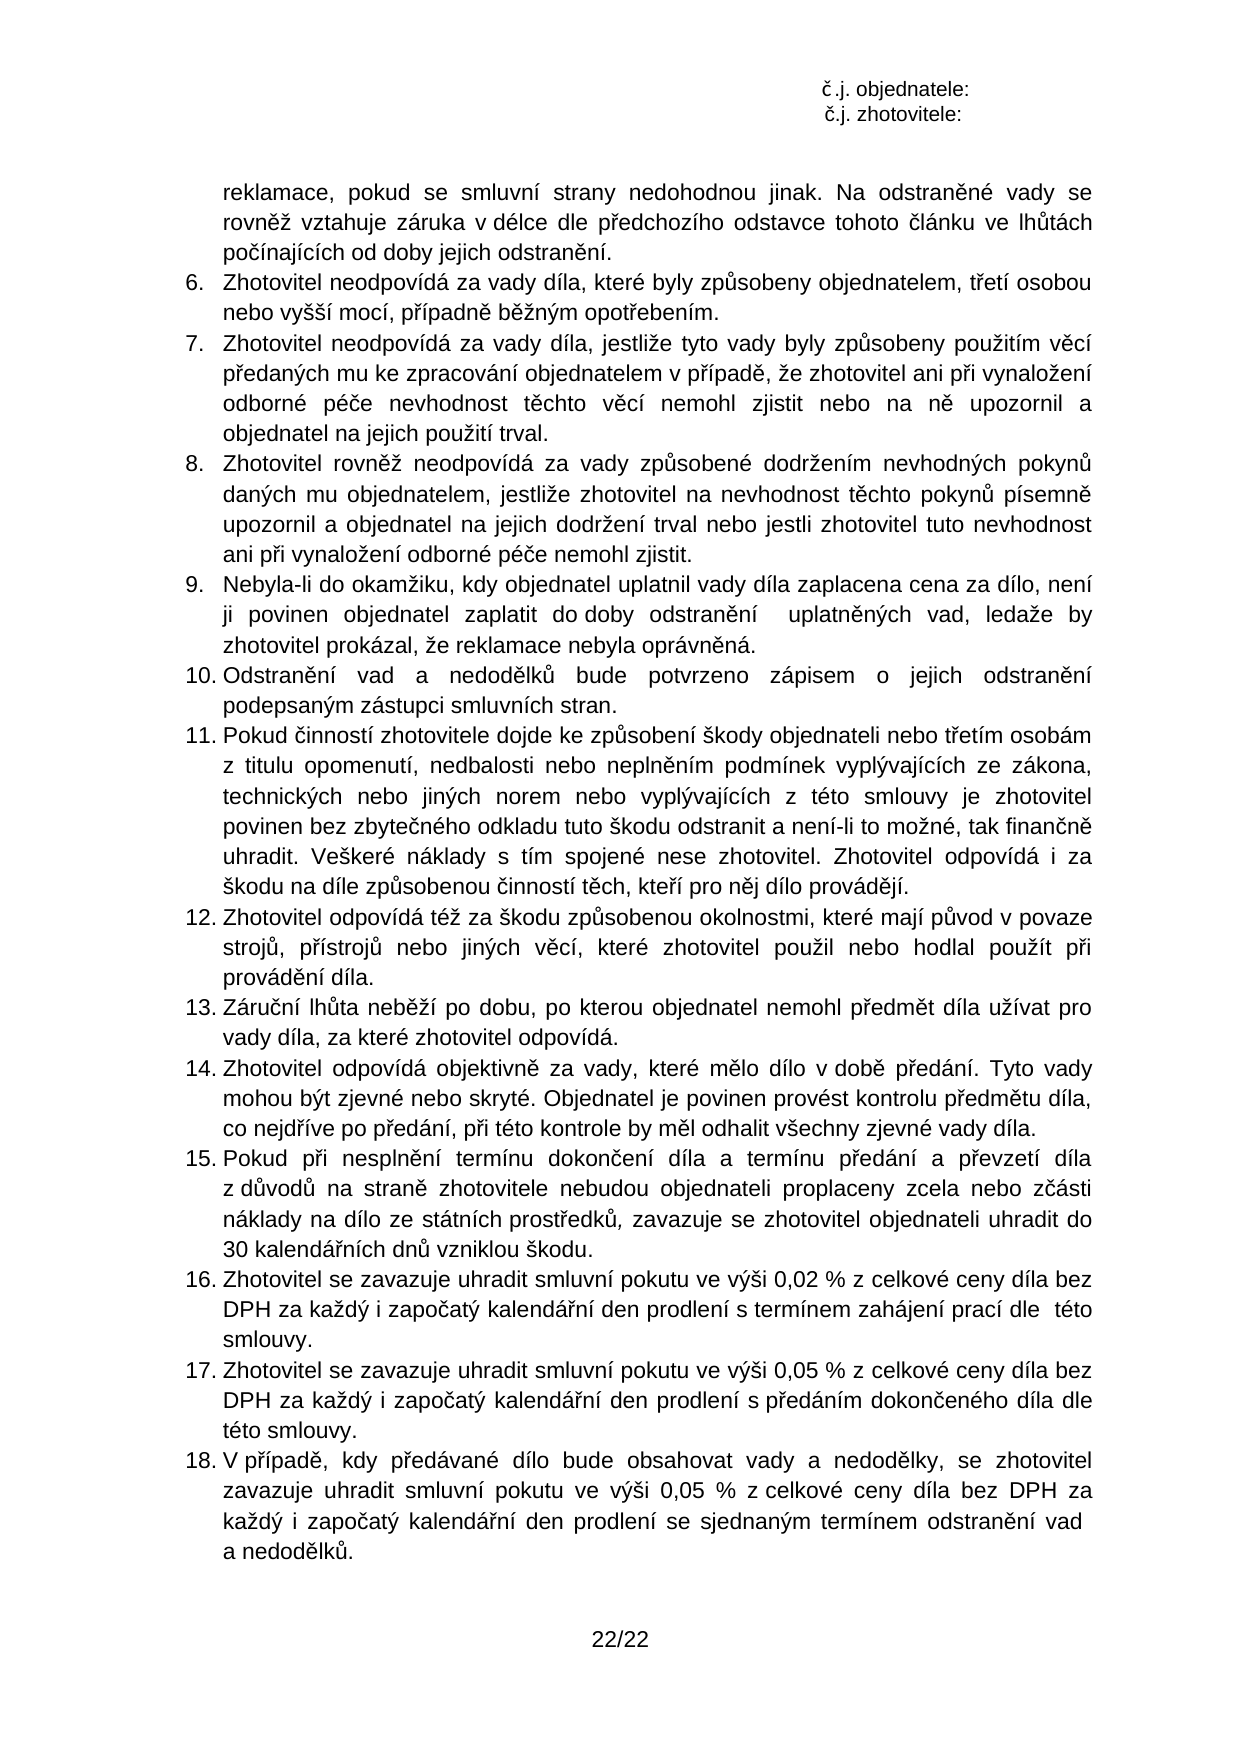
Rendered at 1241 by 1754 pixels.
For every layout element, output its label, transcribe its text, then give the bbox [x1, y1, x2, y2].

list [185, 178, 1093, 265]
list Záruční lhůta neběží po dobu, po kterou objednatel nemohl předmět díla užívat pro vady díla, za které zhotovitel odpovídá. [185, 994, 1093, 1051]
list V případě, kdy předávané dílo bude obsahovat vady a nedodělky, se zhotovitel zavazuje uhradit smluvní pokutu ve výši 0,05 % z celkové ceny díla bez DPH za každý i započatý kalendářní den prodlení se sjednaným termínem odstranění vad a nedodělků. [185, 1447, 1093, 1564]
list Nebyla-li do okamžiku, kdy objednatel uplatnil vady díla zaplacena cena za dílo, není ji povinen objednatel zaplatit do doby odstranění uplatněných vad, ledaže by zhotovitel prokázal, že reklamace nebyla oprávněná. [185, 571, 1093, 658]
list Zhotovitel se zavazuje uhradit smluvní pokutu ve výši 0,05 % z celkové ceny díla bez DPH za každý i započatý kalendářní den prodlení s předáním dokončeného díla dle této smlouvy. [185, 1357, 1093, 1443]
list Zhotovitel se zavazuje uhradit smluvní pokutu ve výši 0,02 % z celkové ceny díla bez DPH za každý i započatý kalendářní den prodlení s termínem zahájení prací dle této smlouvy. [185, 1266, 1093, 1353]
list Zhotovitel odpovídá též za škodu způsobenou okolnostmi, které mají původ v povaze strojů, přístrojů nebo jiných věcí, které zhotovitel použil nebo hodlal použít při provádění díla. [185, 903, 1093, 990]
list Zhotovitel neodpovídá za vady díla, jestliže tyto vady byly způsobeny použitím věcí předaných mu ke zpracování objednatelem v případě, že zhotovitel ani při vynaložení odborné péče nevhodnost těchto věcí nemohl zjistit nebo na ně upozornil a objednatel na jejich použití trval. [185, 329, 1093, 446]
list Zhotovitel rovněž neodpovídá za vady způsobené dodržením nevhodných pokynů daných mu objednatelem, jestliže zhotovitel na nevhodnost těchto pokynů písemně upozornil a objednatel na jejich dodržení trval nebo jestli zhotovitel tuto nevhodnost ani při vynaložení odborné péče nemohl zjistit. [185, 450, 1093, 567]
list Zhotovitel odpovídá objektivně za vady, které mělo dílo v době předání. Tyto vady mohou být zjevné nebo skryté. Objednatel je povinen provést kontrolu předmětu díla, co nejdříve po předání, při této kontrole by měl odhalit všechny zjevné vady díla. [185, 1054, 1093, 1141]
list Zhotovitel neodpovídá za vady díla, které byly způsobeny objednatelem, třetí osobou nebo vyšší mocí, případně běžným opotřebením. [185, 269, 1093, 326]
list Pokud činností zhotovitele dojde ke způsobení škody objednateli nebo třetím osobám z titulu opomenutí, nedbalosti nebo neplněním podmínek vyplývajících ze zákona, technických nebo jiných norem nebo vyplývajících z této smlouvy je zhotovitel povinen bez zbytečného odkladu tuto škodu odstranit a není-li to možné, tak finančně uhradit. Veškeré náklady s tím spojené nese zhotovitel. Zhotovitel odpovídá i za škodu na díle způsobenou činností těch, kteří pro něj dílo provádějí. [185, 722, 1093, 899]
list Pokud při nesplnění termínu dokončení díla a termínu předání a převzetí díla z důvodů na straně zhotovitele nebudou objednateli proplaceny zcela nebo zčásti náklady na dílo ze státních prostředků, zavazuje se zhotovitel objednateli uhradit do 30 kalendářních dnů vzniklou škodu. [185, 1145, 1093, 1262]
list Odstranění vad a nedodělků bude potvrzeno zápisem o jejich odstranění podepsaným zástupci smluvních stran. [185, 662, 1093, 718]
